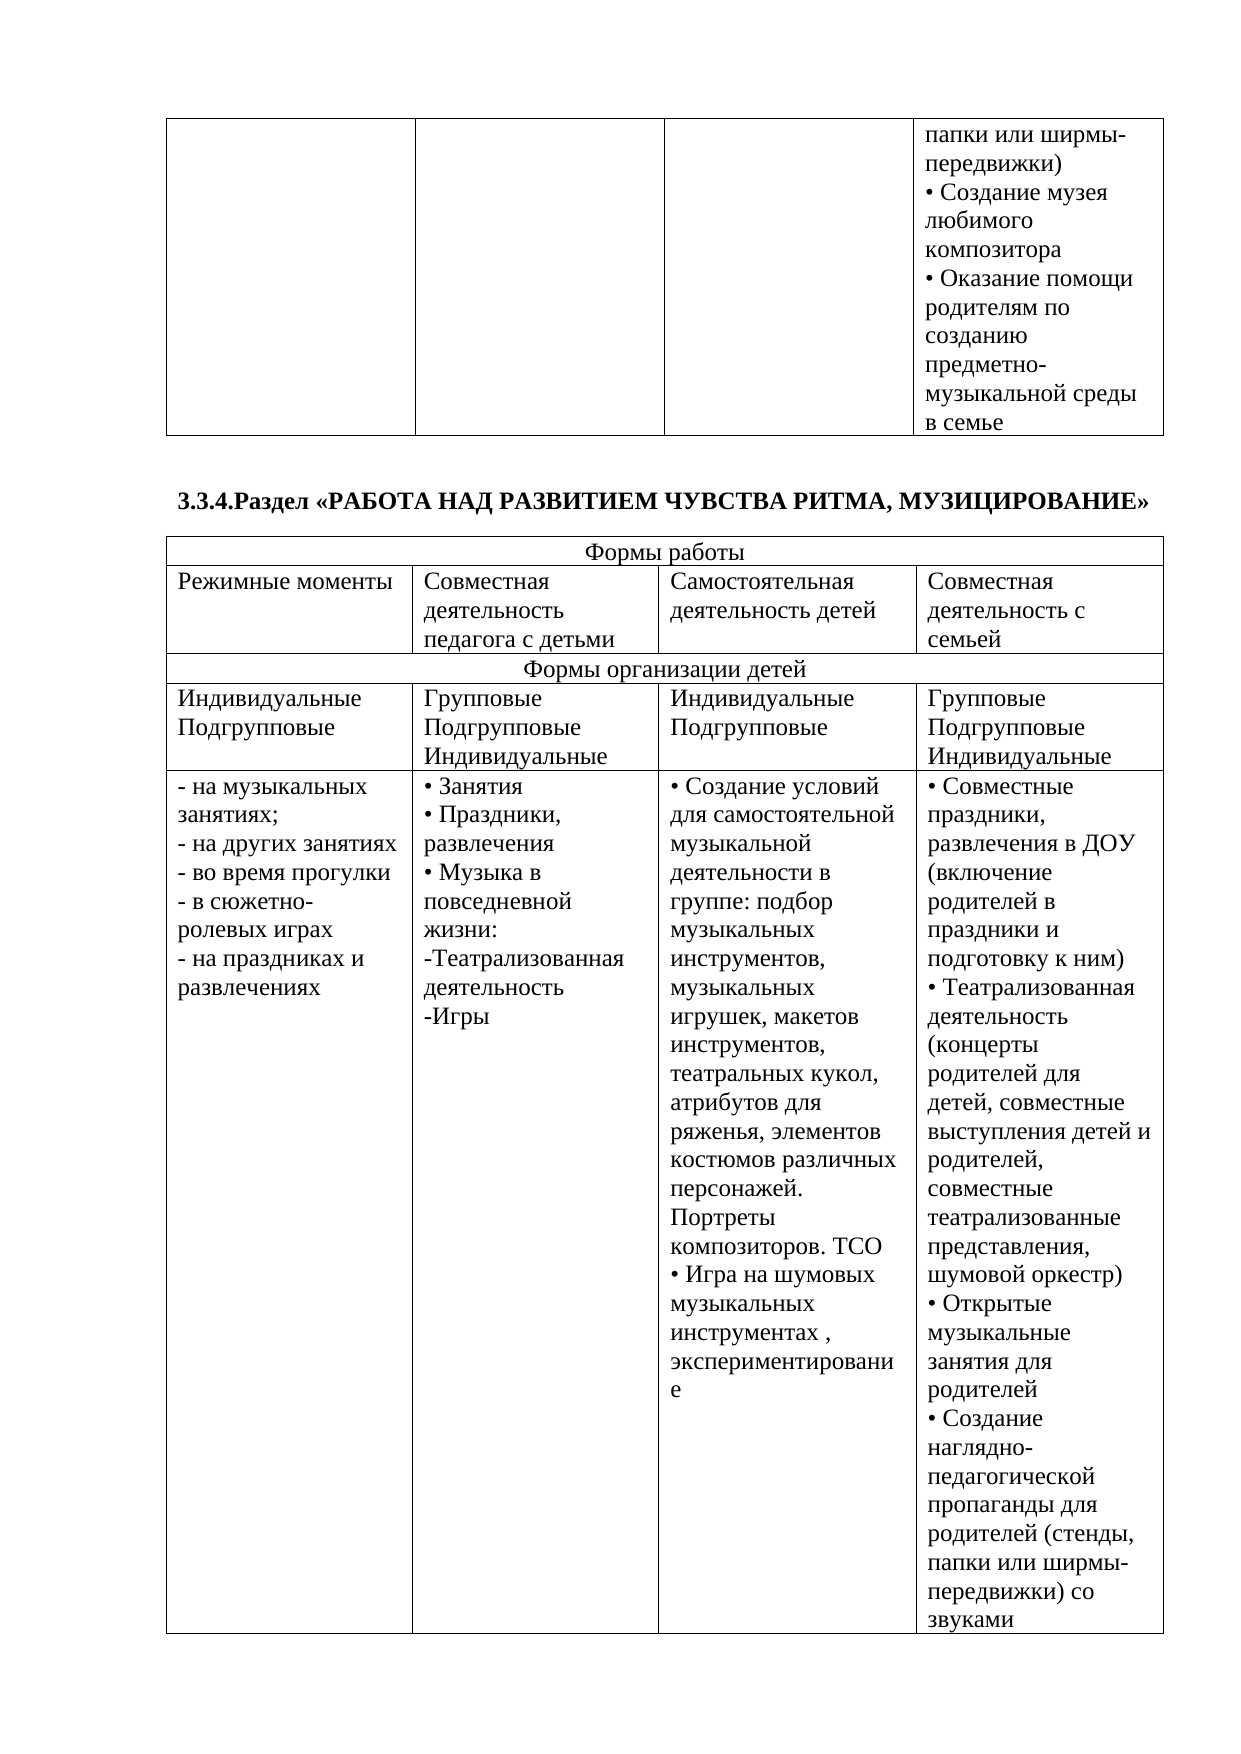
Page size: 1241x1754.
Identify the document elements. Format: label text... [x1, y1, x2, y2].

table_cell Групповые Подгрупповые Индивидуальные [917, 684, 1163, 770]
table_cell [914, 119, 1163, 435]
table_cell Режимные моменты [167, 566, 412, 653]
text 3.3.4.Раздел «РАБОТА НАД РАЗВИТИЕМ ЧУВСТВА РИТМА, МУЗИЦИРОВАНИЕ» [177, 486, 1152, 515]
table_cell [413, 771, 658, 1633]
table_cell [665, 119, 913, 435]
table_cell Индивидуальные Подгрупповые [659, 684, 916, 770]
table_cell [416, 119, 664, 435]
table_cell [659, 771, 916, 1633]
table_cell Совместная деятельность с семьей [917, 566, 1163, 653]
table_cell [167, 771, 412, 1633]
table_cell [917, 771, 1163, 1633]
table_cell Самостоятельная деятельность детей [659, 566, 916, 653]
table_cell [167, 119, 415, 435]
table_header Формы работы [167, 537, 1163, 565]
table_cell Совместная деятельность педагога с детьми [413, 566, 658, 653]
table_cell Индивидуальные Подгрупповые [167, 684, 412, 770]
table_cell Формы организации детей [167, 654, 1163, 682]
table_cell Групповые Подгрупповые Индивидуальные [413, 684, 658, 770]
